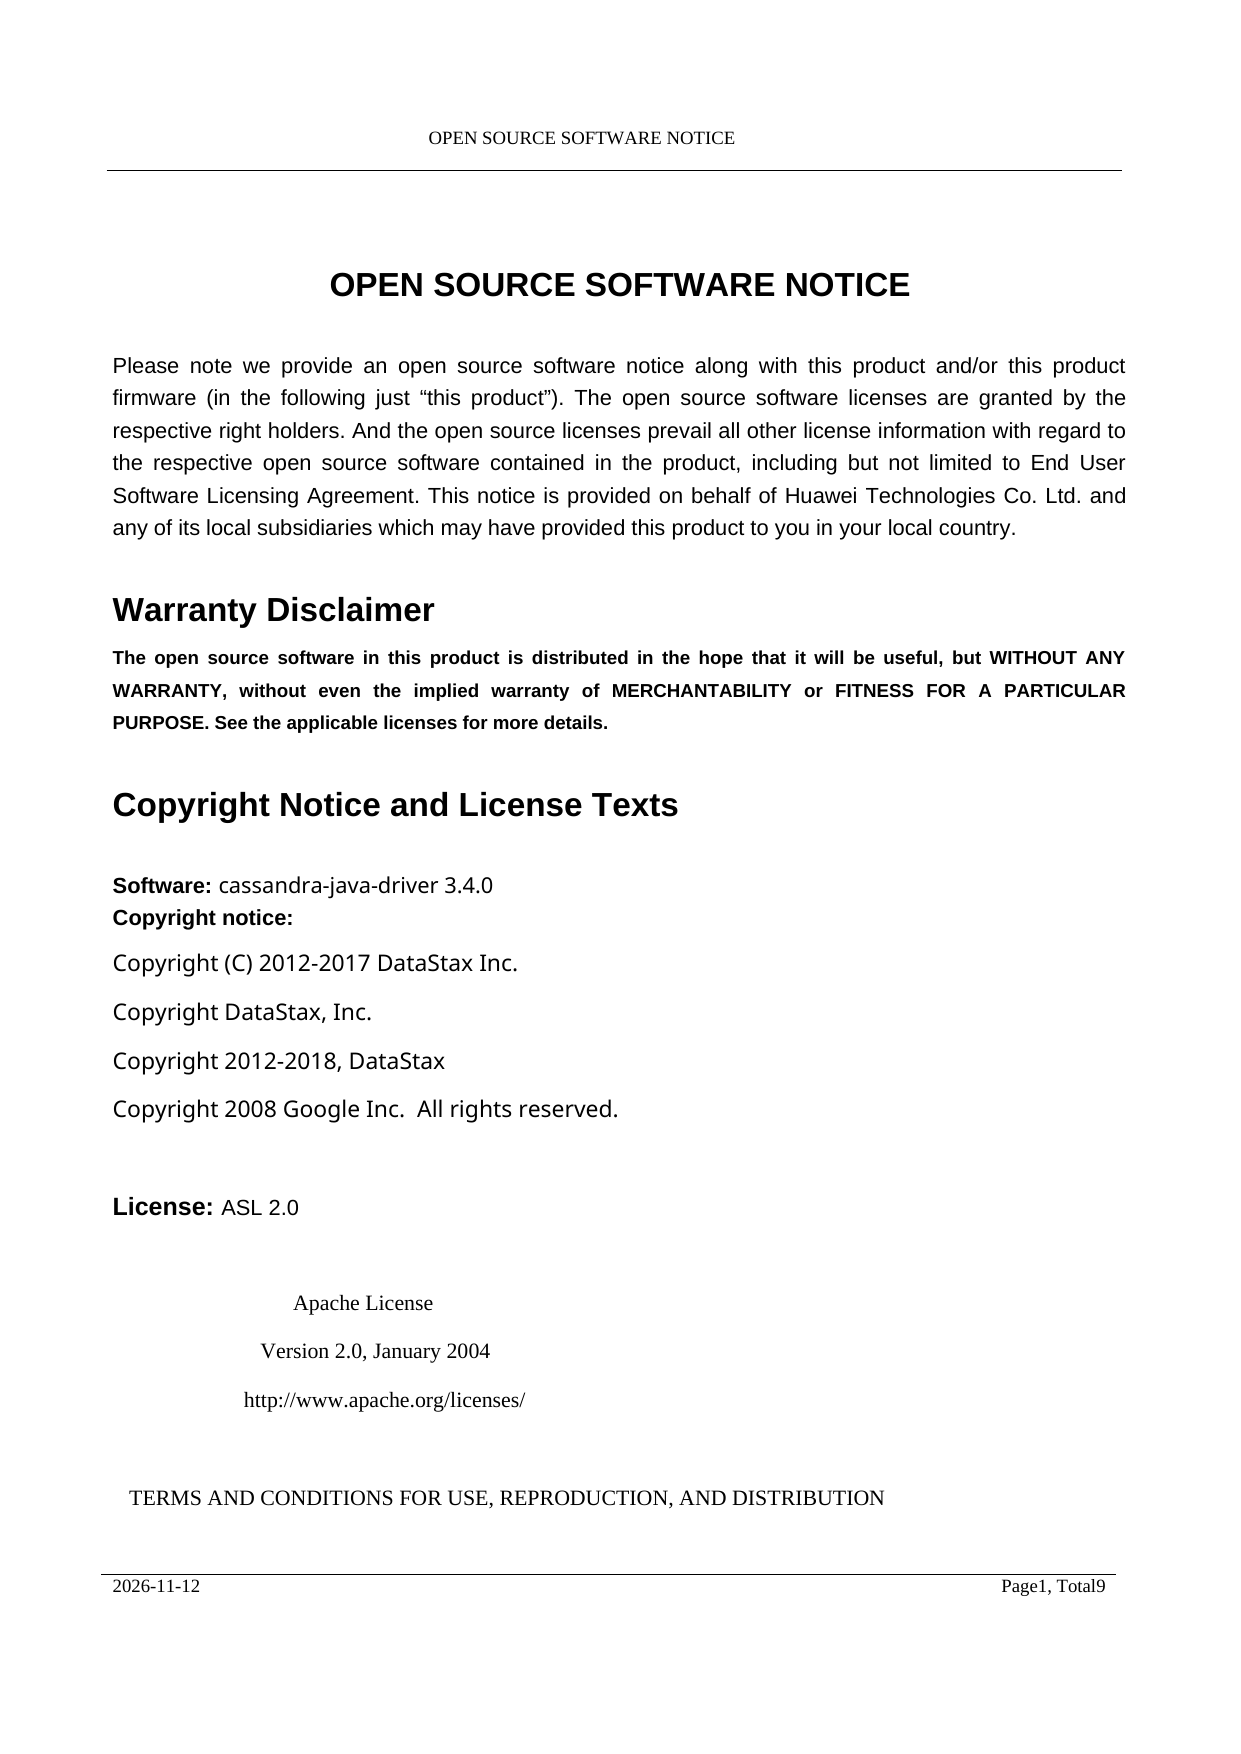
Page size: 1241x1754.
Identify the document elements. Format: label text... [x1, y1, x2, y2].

text Please note we provide an open source software notice along with this product and/or this product firmware (in the following just “this product”). The open source software licenses are granted by the respective right holders. And the open source licenses prevail all other license information with regard to the respective open source software contained in the product, including but not limited to End User Software Licensing Agreement. This notice is provided on behalf of Huawei Technologies Co. Ltd. and any of its local subsidiaries which may have provided this product to you in your local country. [112, 349, 1128, 544]
text License: ASL 2.0 [112, 1190, 1128, 1223]
text OPEN SOURCE SOFTWARE NOTICE [112, 251, 1128, 316]
text The open source software in this product is distributed in the hope that it will be useful, but WITHOUT ANY WARRANTY, without even the implied warranty of MERCHANTABILITY or FITNESS FOR A PARTICULAR PURPOSE. See the applicable licenses for more details. [112, 641, 1128, 739]
text Copyright notice: [112, 901, 1128, 934]
text Copyright Notice and License Texts [112, 771, 1128, 836]
text Copyright (C) 2012-2017 DataStax Inc. Copyright DataStax, Inc. Copyright 2012-2018, DataStax Copyright 2008 Google Inc. All rights reserved. [112, 947, 1128, 1174]
text Software: cassandra-java-driver 3.4.0 [112, 869, 1128, 901]
text Warranty Disclaimer [112, 576, 1128, 641]
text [112, 1237, 1128, 1513]
